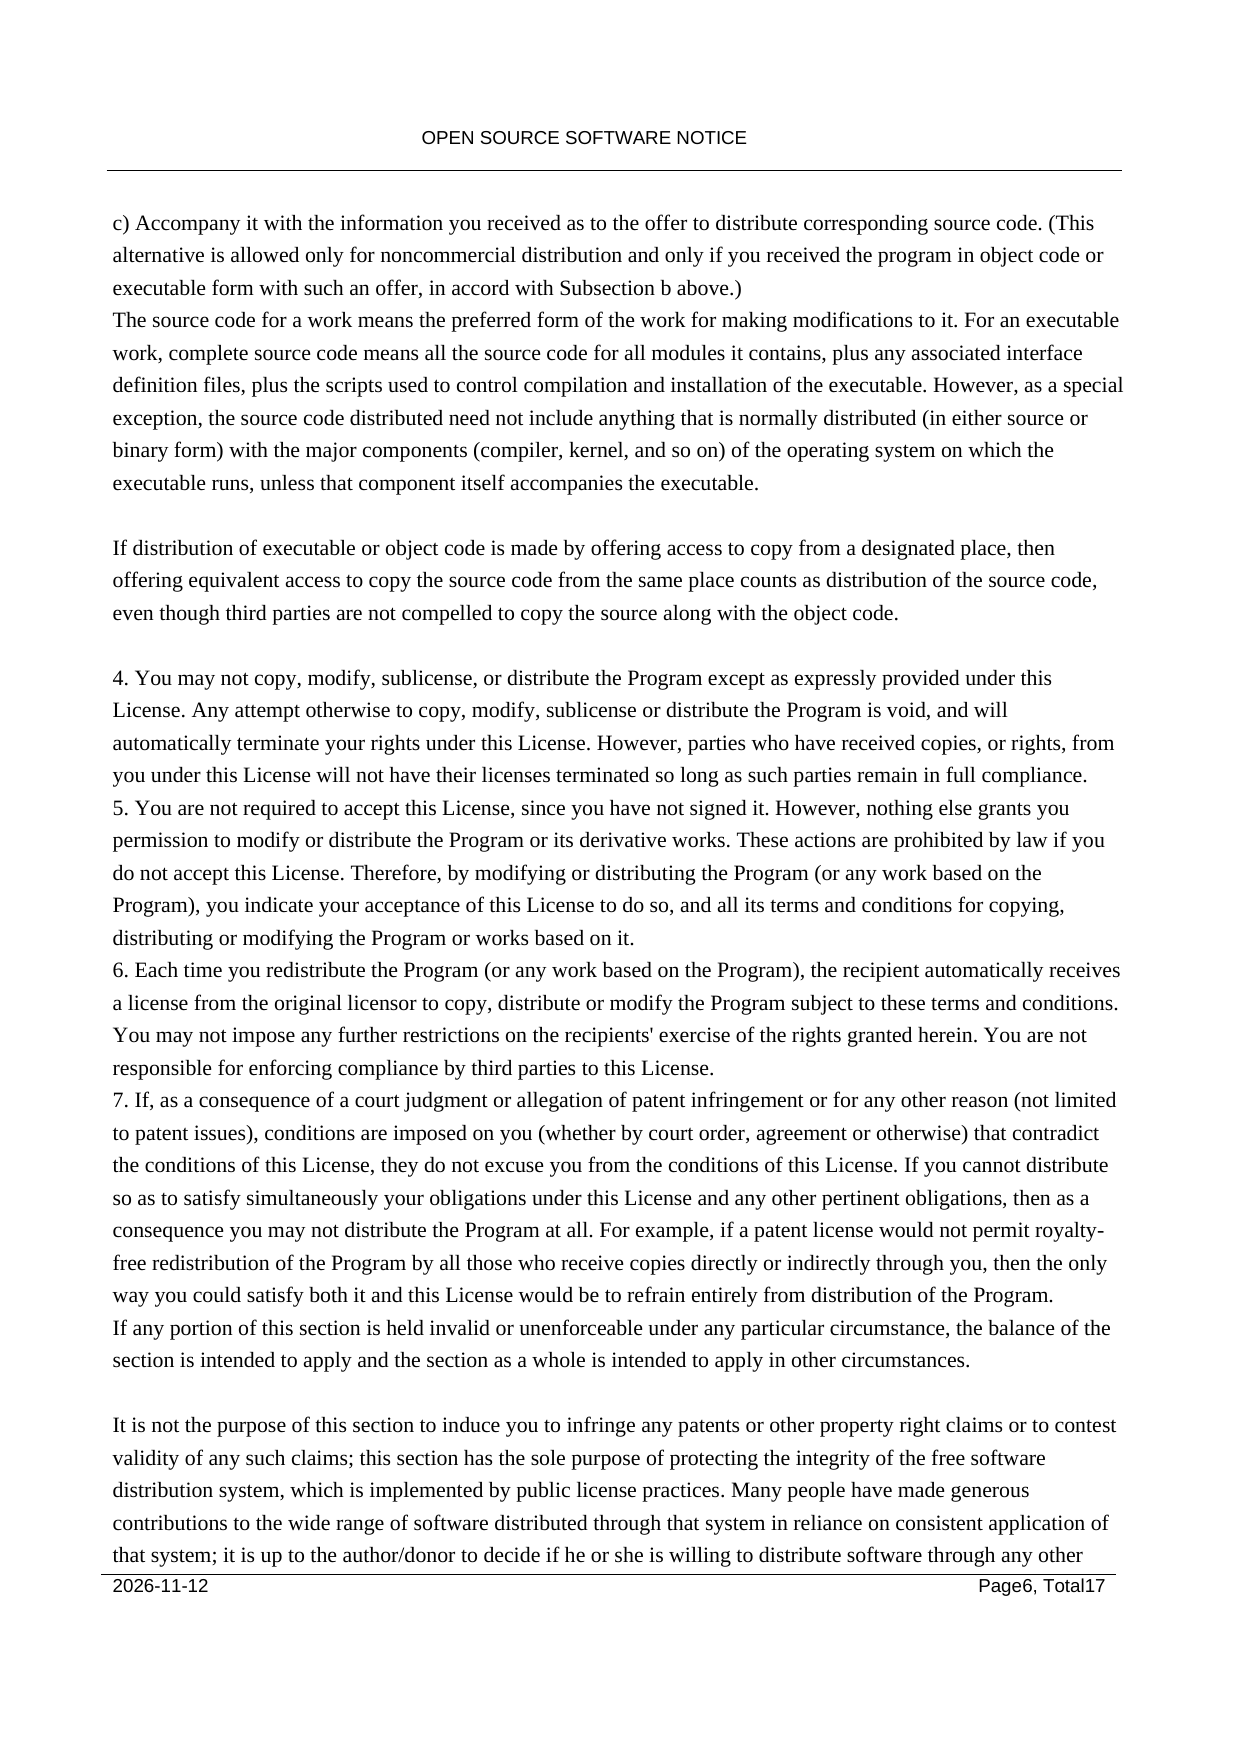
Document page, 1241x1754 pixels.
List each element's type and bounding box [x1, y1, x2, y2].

text [112, 206, 1128, 1571]
